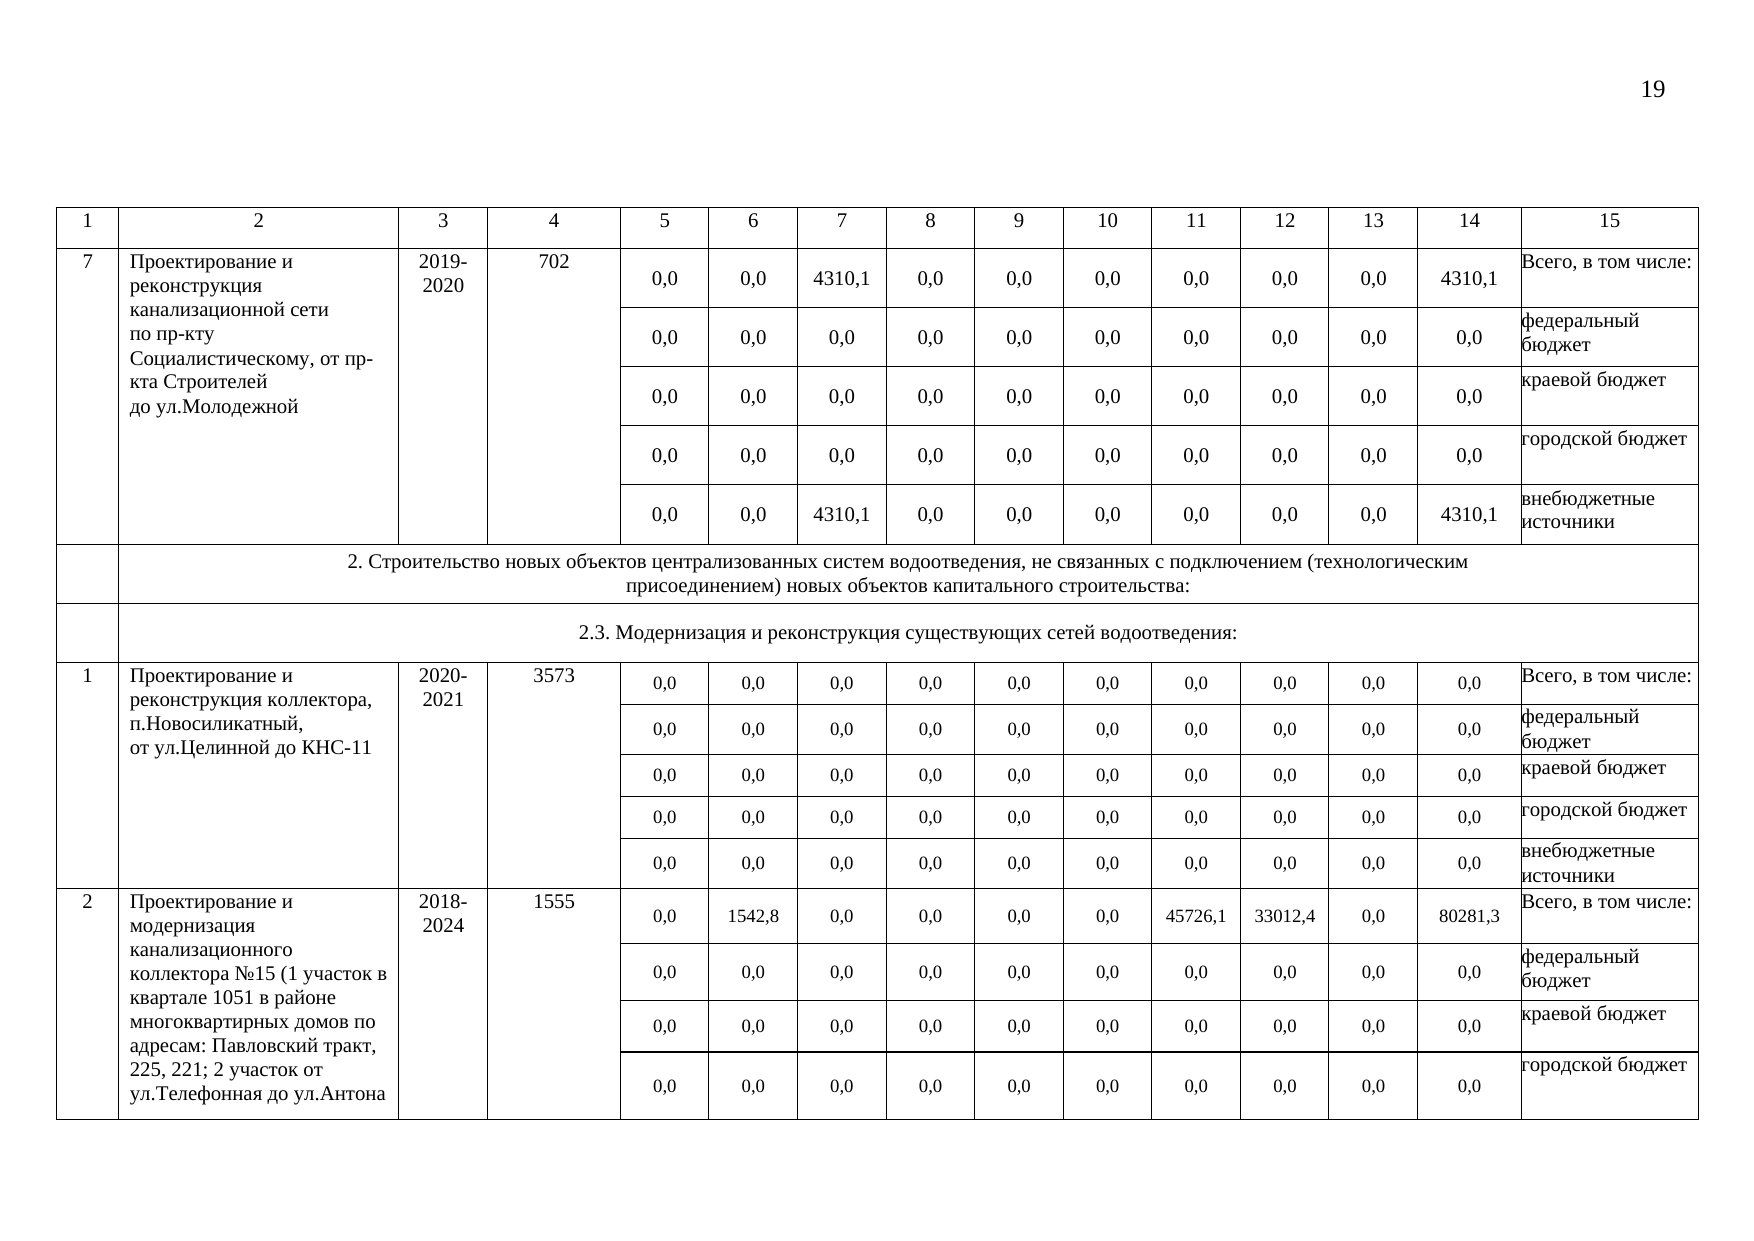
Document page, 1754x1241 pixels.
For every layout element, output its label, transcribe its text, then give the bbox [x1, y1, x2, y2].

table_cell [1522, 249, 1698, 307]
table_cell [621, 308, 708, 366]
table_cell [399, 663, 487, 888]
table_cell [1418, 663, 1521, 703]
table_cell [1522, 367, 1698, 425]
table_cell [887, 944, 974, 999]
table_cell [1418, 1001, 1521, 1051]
table_header 3 [399, 208, 487, 248]
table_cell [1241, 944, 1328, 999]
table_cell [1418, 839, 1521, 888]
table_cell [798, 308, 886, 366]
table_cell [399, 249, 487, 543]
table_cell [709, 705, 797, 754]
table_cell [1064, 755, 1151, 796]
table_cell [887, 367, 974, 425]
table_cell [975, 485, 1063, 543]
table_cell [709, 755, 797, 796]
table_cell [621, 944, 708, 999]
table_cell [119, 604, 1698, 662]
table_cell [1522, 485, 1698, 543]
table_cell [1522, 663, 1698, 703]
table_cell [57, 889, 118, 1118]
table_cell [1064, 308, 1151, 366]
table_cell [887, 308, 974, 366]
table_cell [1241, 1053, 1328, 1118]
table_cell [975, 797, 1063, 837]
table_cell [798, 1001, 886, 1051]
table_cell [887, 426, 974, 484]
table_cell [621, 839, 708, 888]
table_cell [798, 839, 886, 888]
table_header 10 [1064, 208, 1151, 248]
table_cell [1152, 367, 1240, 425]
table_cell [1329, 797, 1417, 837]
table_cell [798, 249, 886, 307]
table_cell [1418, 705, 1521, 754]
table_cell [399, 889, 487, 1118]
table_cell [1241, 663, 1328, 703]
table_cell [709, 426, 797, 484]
table_header 5 [621, 208, 708, 248]
table_header 14 [1418, 208, 1521, 248]
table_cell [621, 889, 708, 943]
table_header 7 [798, 208, 886, 248]
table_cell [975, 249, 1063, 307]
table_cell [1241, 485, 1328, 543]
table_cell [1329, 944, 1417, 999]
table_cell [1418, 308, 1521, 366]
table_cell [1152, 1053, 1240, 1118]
table_header 11 [1152, 208, 1240, 248]
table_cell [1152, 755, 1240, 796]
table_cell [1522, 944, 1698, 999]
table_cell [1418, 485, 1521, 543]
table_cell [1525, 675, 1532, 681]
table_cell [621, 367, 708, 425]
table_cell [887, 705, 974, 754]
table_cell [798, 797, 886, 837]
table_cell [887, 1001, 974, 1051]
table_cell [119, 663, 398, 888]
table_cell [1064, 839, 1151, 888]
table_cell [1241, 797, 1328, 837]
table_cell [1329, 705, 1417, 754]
table_header 13 [1329, 208, 1417, 248]
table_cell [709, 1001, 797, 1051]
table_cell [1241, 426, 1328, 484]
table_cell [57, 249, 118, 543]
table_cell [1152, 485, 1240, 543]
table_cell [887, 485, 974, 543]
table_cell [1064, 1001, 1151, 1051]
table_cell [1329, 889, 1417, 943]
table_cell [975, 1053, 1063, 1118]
table_header 9 [975, 208, 1063, 248]
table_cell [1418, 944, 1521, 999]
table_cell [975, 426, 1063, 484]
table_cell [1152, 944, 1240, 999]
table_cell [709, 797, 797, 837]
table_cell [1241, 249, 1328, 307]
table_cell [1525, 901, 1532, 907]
table_header 8 [887, 208, 974, 248]
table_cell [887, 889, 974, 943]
table_header 15 [1522, 208, 1698, 248]
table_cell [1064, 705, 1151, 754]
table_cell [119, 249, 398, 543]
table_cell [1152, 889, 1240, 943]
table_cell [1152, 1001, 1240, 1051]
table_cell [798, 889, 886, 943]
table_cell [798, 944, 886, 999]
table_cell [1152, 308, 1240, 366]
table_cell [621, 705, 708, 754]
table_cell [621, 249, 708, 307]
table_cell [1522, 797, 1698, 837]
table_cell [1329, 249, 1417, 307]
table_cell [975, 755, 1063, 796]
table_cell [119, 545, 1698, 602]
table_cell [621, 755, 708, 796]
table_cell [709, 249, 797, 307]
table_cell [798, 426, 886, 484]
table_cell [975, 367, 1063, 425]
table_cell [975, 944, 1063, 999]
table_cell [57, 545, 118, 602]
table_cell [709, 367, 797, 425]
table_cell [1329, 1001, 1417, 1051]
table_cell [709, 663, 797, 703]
table_header 4 [488, 208, 620, 248]
table_header 6 [709, 208, 797, 248]
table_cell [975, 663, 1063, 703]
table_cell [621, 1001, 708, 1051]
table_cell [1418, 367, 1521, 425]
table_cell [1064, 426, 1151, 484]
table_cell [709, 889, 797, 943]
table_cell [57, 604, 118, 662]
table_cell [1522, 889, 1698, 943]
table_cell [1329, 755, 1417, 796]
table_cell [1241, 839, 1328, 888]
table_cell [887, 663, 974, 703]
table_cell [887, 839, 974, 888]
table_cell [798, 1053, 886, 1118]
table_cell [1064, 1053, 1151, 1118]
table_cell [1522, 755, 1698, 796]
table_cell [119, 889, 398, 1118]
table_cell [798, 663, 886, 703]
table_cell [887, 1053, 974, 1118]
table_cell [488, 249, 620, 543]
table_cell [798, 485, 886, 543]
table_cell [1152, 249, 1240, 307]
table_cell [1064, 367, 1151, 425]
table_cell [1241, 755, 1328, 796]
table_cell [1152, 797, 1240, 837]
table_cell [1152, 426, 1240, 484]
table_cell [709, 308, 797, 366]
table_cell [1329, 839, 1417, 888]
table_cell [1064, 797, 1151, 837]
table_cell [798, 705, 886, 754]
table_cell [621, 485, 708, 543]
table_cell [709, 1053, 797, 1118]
table_header 1 [57, 208, 118, 248]
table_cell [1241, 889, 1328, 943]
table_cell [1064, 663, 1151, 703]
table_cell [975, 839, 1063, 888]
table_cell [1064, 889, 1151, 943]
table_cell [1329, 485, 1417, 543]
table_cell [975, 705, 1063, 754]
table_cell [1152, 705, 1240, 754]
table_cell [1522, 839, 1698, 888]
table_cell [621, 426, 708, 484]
table_header 2 [119, 208, 398, 248]
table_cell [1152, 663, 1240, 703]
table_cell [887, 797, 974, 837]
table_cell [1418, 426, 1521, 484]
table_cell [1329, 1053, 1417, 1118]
table_header 12 [1241, 208, 1328, 248]
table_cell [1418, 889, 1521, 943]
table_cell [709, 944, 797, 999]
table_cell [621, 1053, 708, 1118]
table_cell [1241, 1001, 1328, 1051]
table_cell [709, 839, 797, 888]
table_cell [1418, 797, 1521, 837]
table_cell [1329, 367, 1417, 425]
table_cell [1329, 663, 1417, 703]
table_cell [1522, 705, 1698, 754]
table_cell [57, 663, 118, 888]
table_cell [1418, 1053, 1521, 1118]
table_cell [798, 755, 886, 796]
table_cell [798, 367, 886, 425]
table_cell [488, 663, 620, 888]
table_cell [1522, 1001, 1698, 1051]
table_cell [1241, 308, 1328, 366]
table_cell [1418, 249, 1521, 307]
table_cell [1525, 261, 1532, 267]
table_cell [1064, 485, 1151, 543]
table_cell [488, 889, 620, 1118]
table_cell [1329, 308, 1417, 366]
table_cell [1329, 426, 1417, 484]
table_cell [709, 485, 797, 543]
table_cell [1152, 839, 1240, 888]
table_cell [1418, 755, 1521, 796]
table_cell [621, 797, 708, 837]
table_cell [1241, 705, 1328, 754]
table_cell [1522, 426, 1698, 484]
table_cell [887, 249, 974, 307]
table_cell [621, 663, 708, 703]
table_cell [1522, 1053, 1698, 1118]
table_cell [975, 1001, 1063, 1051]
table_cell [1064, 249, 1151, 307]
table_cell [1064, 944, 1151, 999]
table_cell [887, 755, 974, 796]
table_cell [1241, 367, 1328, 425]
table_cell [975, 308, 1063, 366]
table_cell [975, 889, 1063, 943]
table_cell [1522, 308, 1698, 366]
